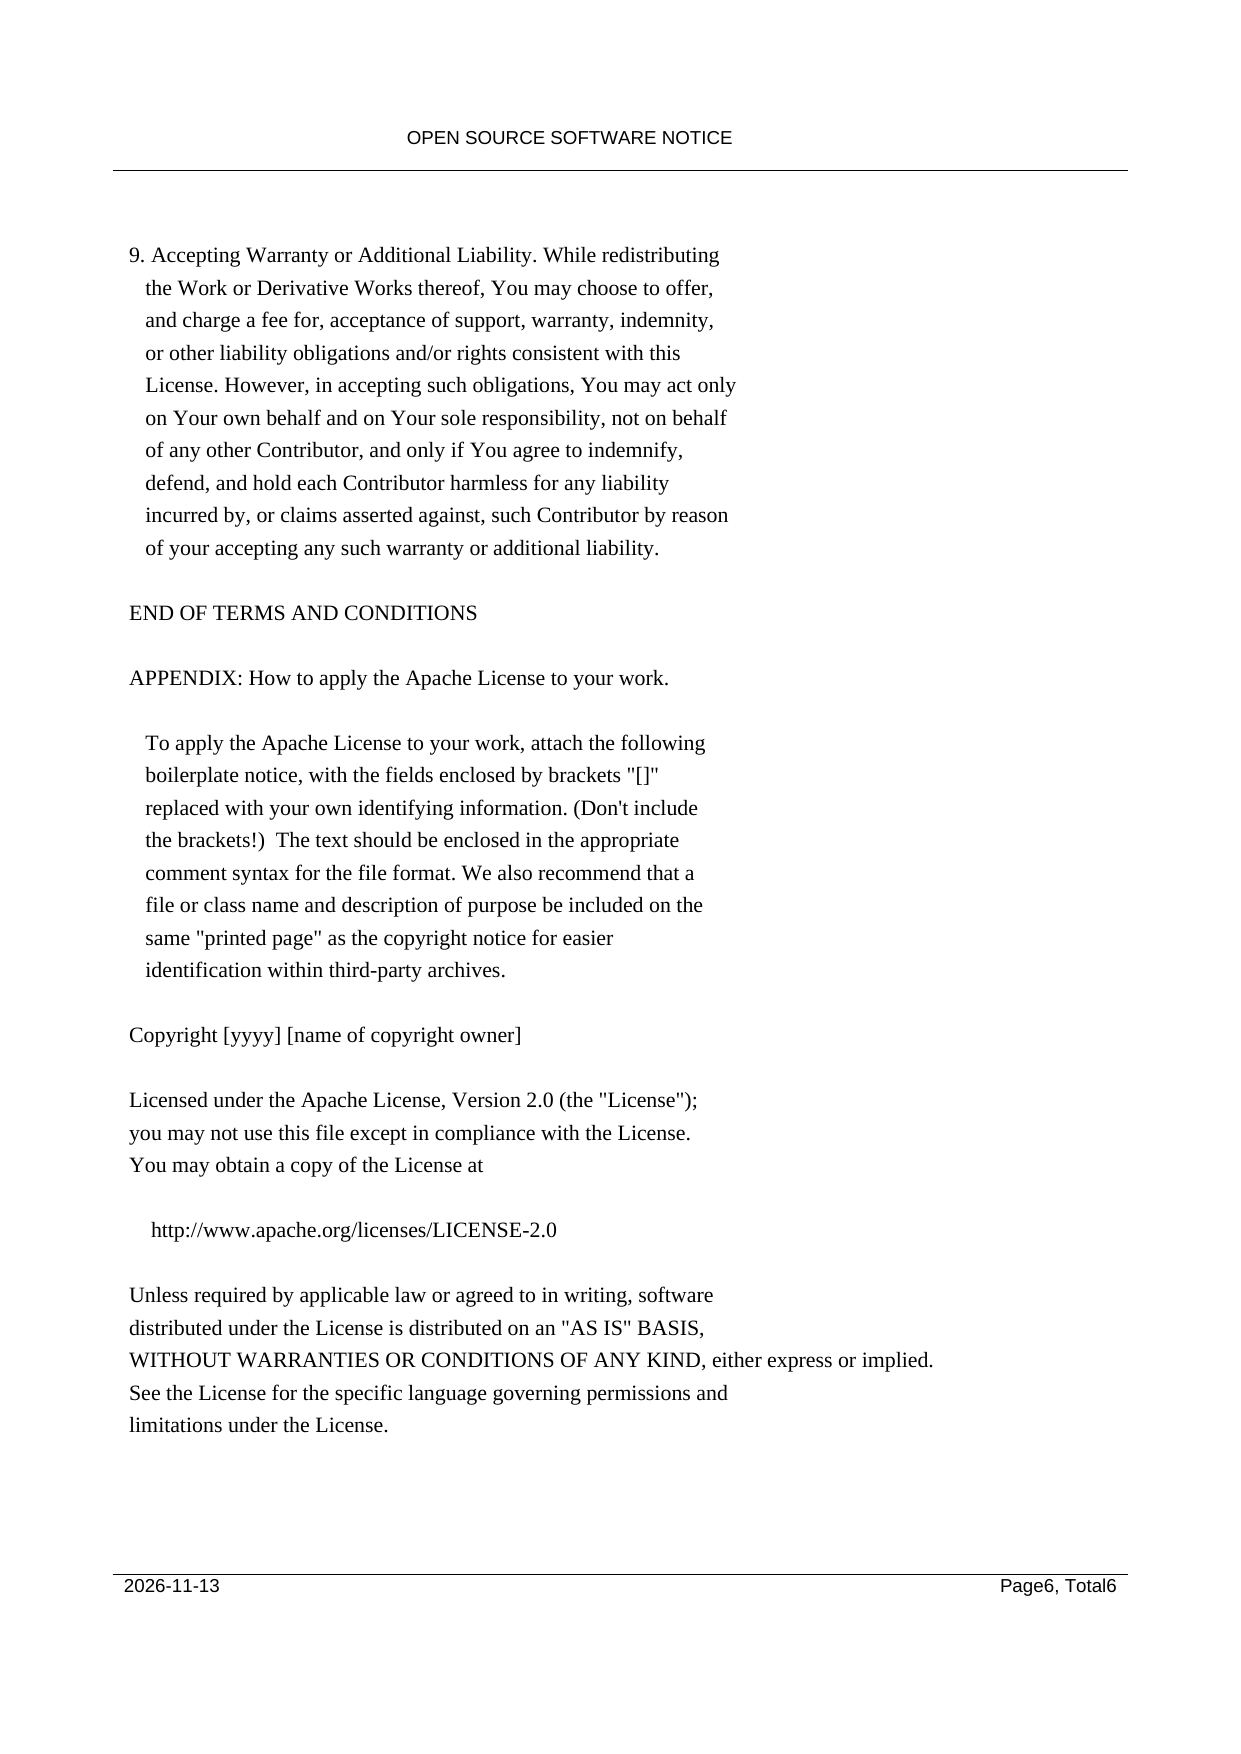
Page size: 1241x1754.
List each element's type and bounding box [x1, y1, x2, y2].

text [112, 206, 1128, 1441]
